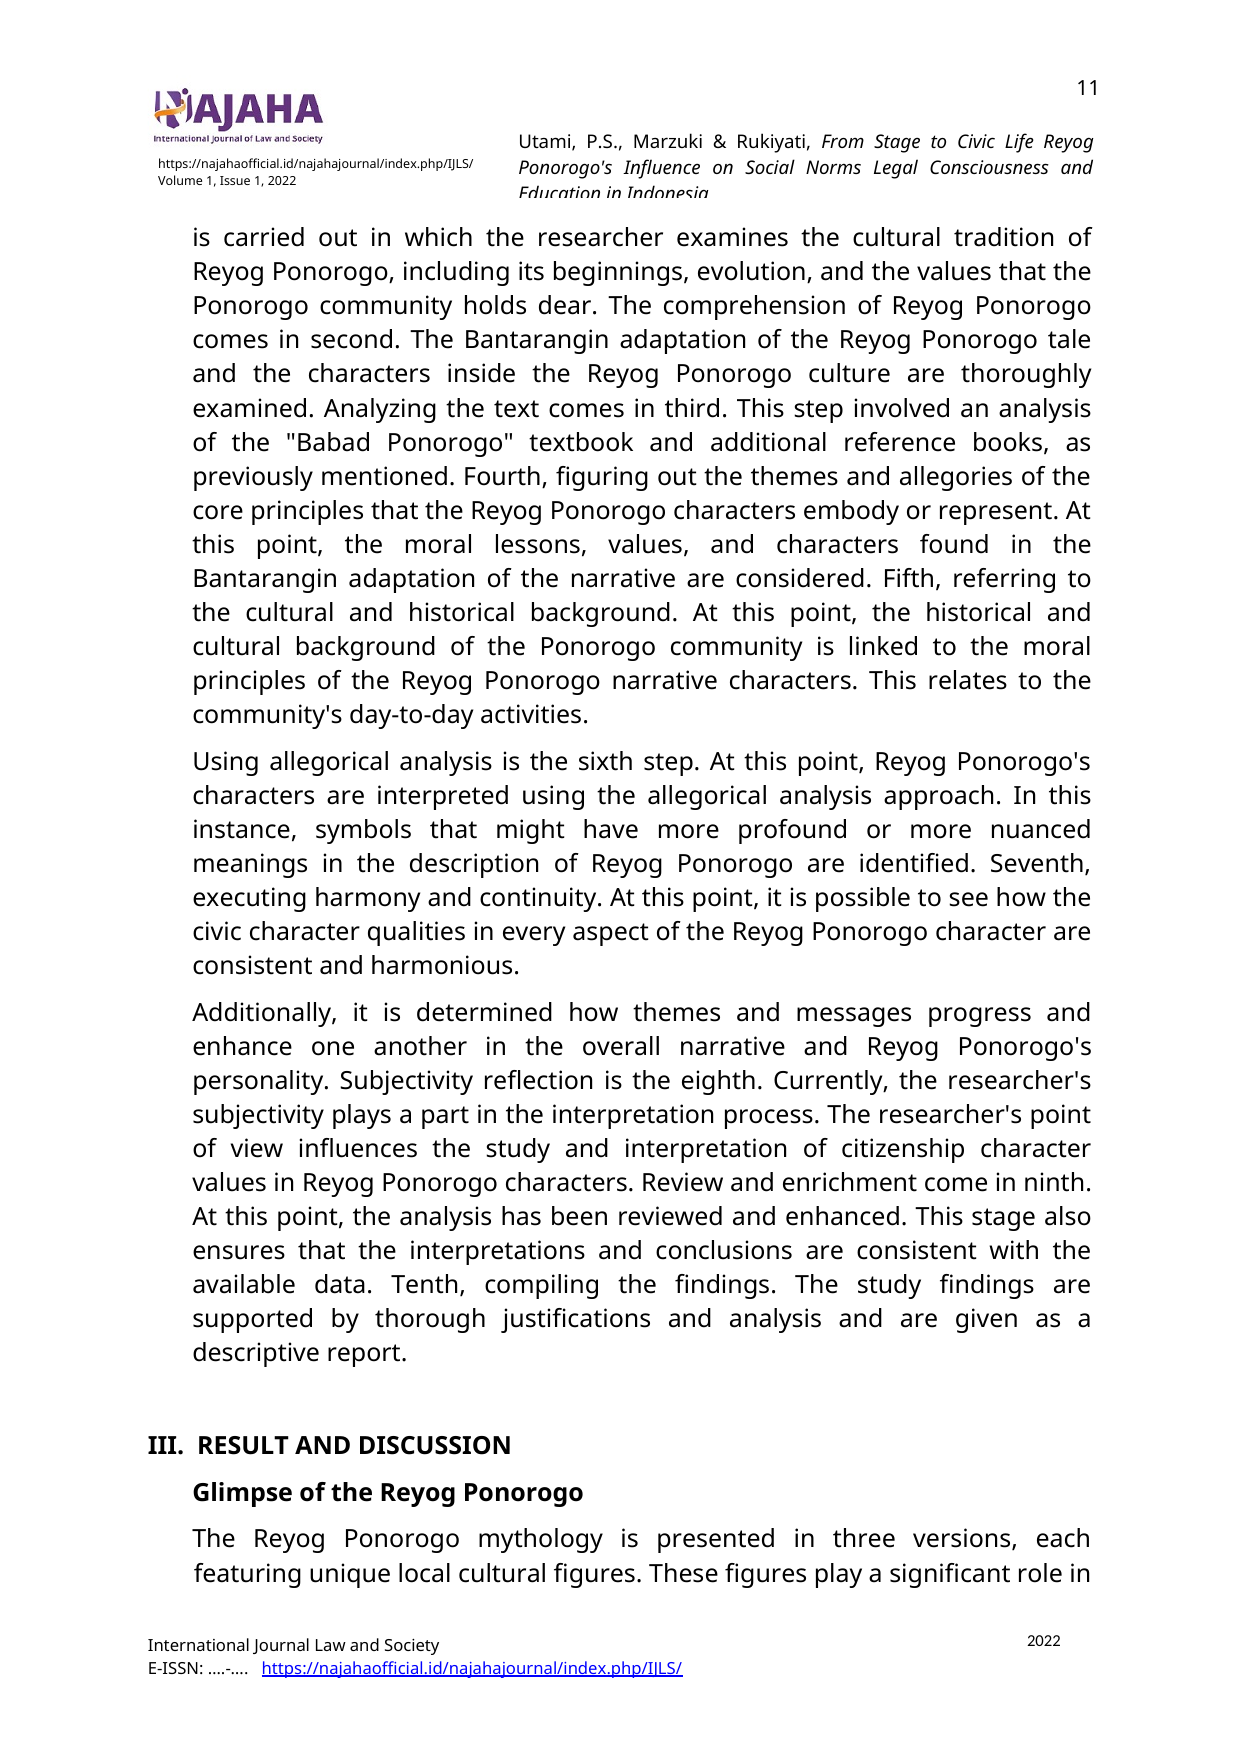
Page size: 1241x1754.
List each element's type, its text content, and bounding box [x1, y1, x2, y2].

text Using allegorical analysis is the sixth step. At this point, Reyog Ponorogo's characters are interpreted using the allegorical analysis approach. In this instance, symbols that might have more profound or more nuanced meanings in the description of Reyog Ponorogo are identified. Seventh, executing harmony and continuity. At this point, it is possible to see how the civic character qualities in every aspect of the Reyog Ponorogo character are consistent and harmonious. [192, 743, 1092, 982]
text Glimpse of the Reyog Ponorogo [192, 1474, 1093, 1509]
picture [147, 75, 328, 158]
text Additionally, it is determined how themes and messages progress and enhance one another in the overall narrative and Reyog Ponorogo's personality. Subjectivity reflection is the eighth. Currently, the researcher's subjectivity plays a part in the interpretation process. The researcher's point of view influences the study and interpretation of citizenship character values in Reyog Ponorogo characters. Review and enrichment come in ninth. At this point, the analysis has been reviewed and enhanced. This stage also ensures that the interpretations and conclusions are consistent with the available data. Tenth, compiling the findings. The study findings are supported by thorough justifications and analysis and are given as a descriptive report. [192, 994, 1092, 1369]
text III. RESULT AND DISCUSSION [148, 1428, 1092, 1462]
